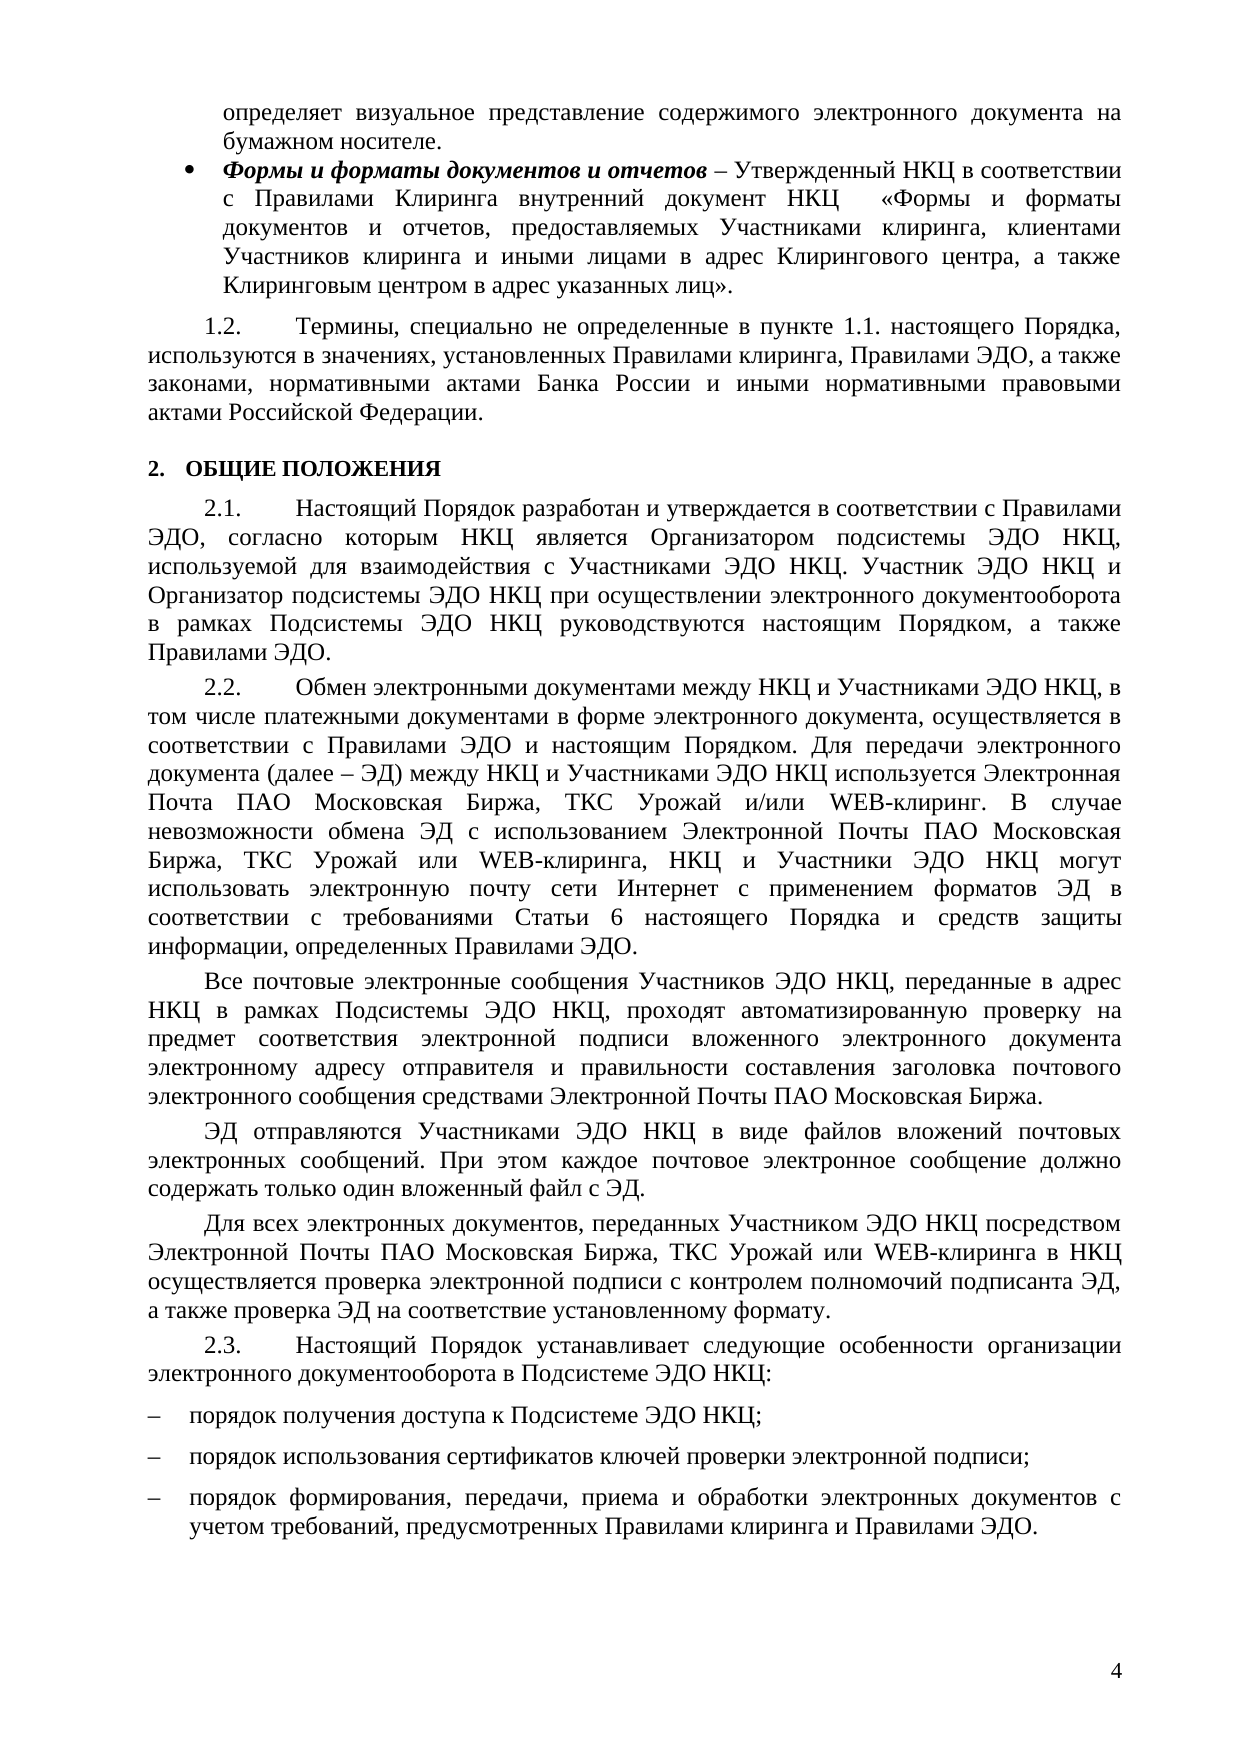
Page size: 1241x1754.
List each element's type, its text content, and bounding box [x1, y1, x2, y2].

list порядок использования сертификатов ключей проверки электронной подписи; [148, 1441, 1122, 1470]
list Обмен электронными документами между НКЦ и Участниками ЭДО НКЦ, в том числе платежными документами в форме электронного документа, осуществляется в соответствии с Правилами ЭДО и настоящим Порядком. Для передачи электронного документа (далее – ЭД) между НКЦ и Участниками ЭДО НКЦ используется Электронная Почта ПАО Московская Биржа, ТКС Урожай и/или WEB-клиринг. В случае невозможности обмена ЭД с использованием Электронной Почты ПАО Московская Биржа, ТКС Урожай или WEB-клиринга, НКЦ и Участники ЭДО НКЦ могут использовать электронную почту сети Интернет с применением форматов ЭД в соответствии с требованиями Статьи 6 настоящего Порядка и средств защиты информации, определенных Правилами ЭДО. [148, 902, 1122, 960]
list Термины, специально не определенные в пункте 1.1. настоящего Порядка, используются в значениях, установленных Правилами клиринга, Правилами ЭДО, а также законами, нормативными актами Банка России и иными нормативными правовыми актами Российской Федерации. [148, 311, 1122, 426]
list Настоящий Порядок разработан и утверждается в соответствии c Правилами ЭДО, согласно которым НКЦ является Организатором подсистемы ЭДО НКЦ, используемой для взаимодействия с Участниками ЭДО НКЦ. Участник ЭДО НКЦ и Организатор подсистемы ЭДО НКЦ при осуществлении электронного документооборота в рамках Подсистемы ЭДО НКЦ руководствуются настоящим Порядком, а также Правилами ЭДО. [148, 493, 1122, 666]
list Формы и форматы документов и отчетов – Утвержденный НКЦ в соответствии с Правилами Клиринга внутренний документ НКЦ «Формы и форматы документов и отчетов, предоставляемых Участниками клиринга, клиентами Участников клиринга и иными лицами в адрес Клирингового центра, а также Клиринговым центром в адрес указанных лиц». [185, 155, 1122, 298]
list Обмен электронными документами между НКЦ и Участниками ЭДО НКЦ, в том числе платежными документами в форме электронного документа, осуществляется в соответствии с Правилами ЭДО и настоящим Порядком. Для передачи электронного документа (далее – ЭД) между НКЦ и Участниками ЭДО НКЦ используется Электронная Почта ПАО Московская Биржа, ТКС Урожай и/или WEB-клиринг. В случае невозможности обмена ЭД с использованием Электронной Почты ПАО Московская Биржа, ТКС Урожай или WEB-клиринга, НКЦ и Участники ЭДО НКЦ могут использовать электронную почту сети Интернет с применением форматов ЭД в соответствии с требованиями Статьи 6 настоящего Порядка и средств защиты информации, определенных Правилами ЭДО. [148, 672, 1122, 902]
subtitle Общие положения [148, 455, 1122, 481]
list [185, 97, 1122, 155]
text Все почтовые электронные сообщения Участников ЭДО НКЦ, переданные в адрес НКЦ в рамках Подсистемы ЭДО НКЦ, проходят автоматизированную проверку на предмет соответствия электронной подписи вложенного электронного документа электронному адресу отправителя и правильности составления заголовка почтового электронного сообщения средствами Электронной Почты ПАО Московская Биржа. [148, 966, 1122, 1110]
list порядок получения доступа к Подсистеме ЭДО НКЦ; [148, 1400, 1122, 1428]
list порядок формирования, передачи, приема и обработки электронных документов с учетом требований, предусмотренных Правилами клиринга и Правилами ЭДО. [148, 1482, 1122, 1540]
text ЭД отправляются Участниками ЭДО НКЦ в виде файлов вложений почтовых электронных сообщений. При этом каждое почтовое электронное сообщение должно содержать только один вложенный файл с ЭД. [148, 1116, 1122, 1202]
text Для всех электронных документов, переданных Участником ЭДО НКЦ посредством Электронной Почты ПАО Московская Биржа, ТКС Урожай или WEB-клиринга в НКЦ осуществляется проверка электронной подписи с контролем полномочий подписанта ЭД, а также проверка ЭД на соответствие установленному формату. [148, 1208, 1122, 1323]
list Настоящий Порядок устанавливает следующие особенности организации электронного документооборота в Подсистеме ЭДО НКЦ: [148, 1330, 1122, 1387]
